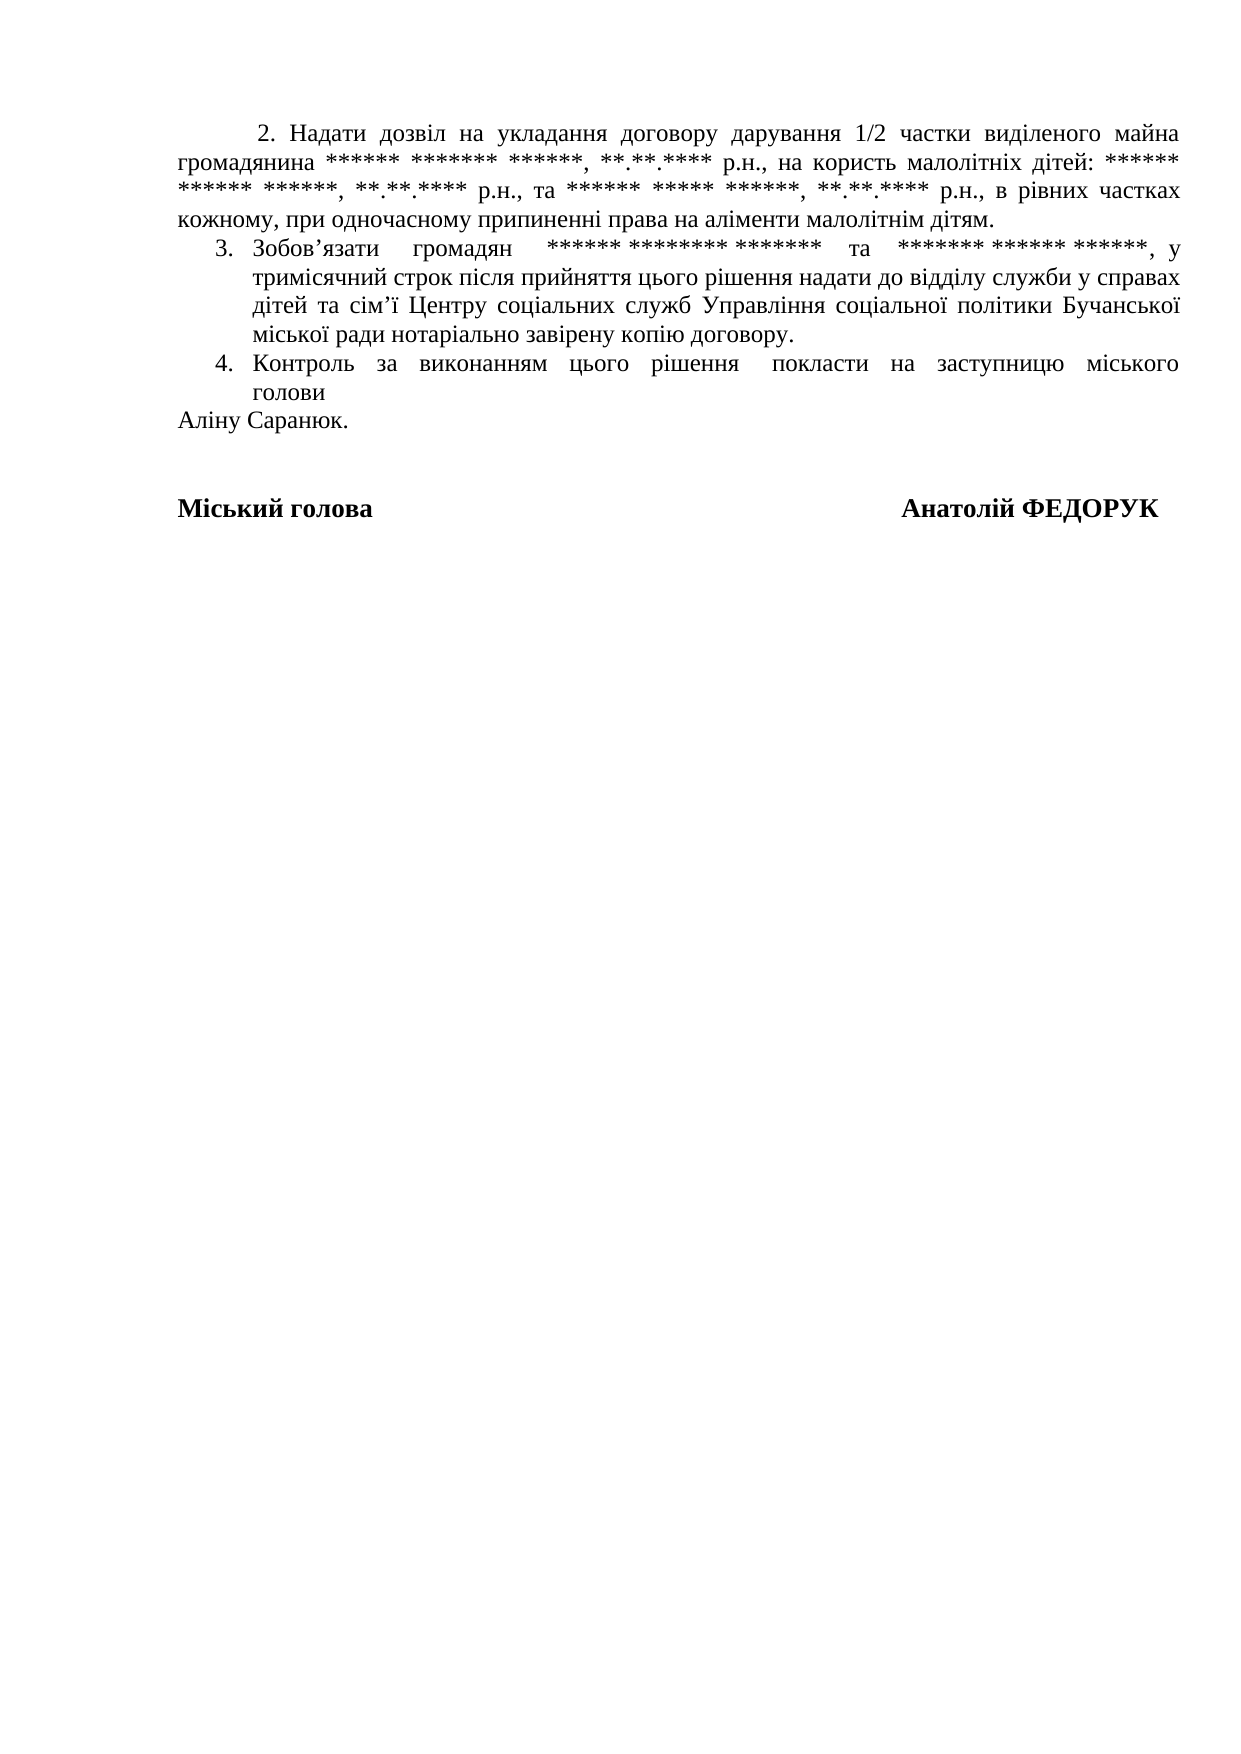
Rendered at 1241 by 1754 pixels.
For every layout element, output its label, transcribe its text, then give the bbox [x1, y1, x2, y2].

text Аліну Саранюк. [177, 406, 1181, 434]
list Контроль за виконанням цього рішення покласти на заступницю міського голови [215, 348, 1181, 406]
table_header Міський голова [166, 492, 667, 554]
list Зобов’язати громадян ****** ******** ******* та ******* ****** ******, у тримісячний строк після прийняття цього рішення надати до відділу служби у справах дітей та сім’ї Центру соціальних служб Управління соціальної політики Бучанської міської ради нотаріально завірену копію договору. [215, 233, 1181, 348]
text 2. Надати дозвіл на укладання договору дарування 1/2 частки виділеного майна громадянина ****** ******* ******, **.**.**** р.н., на користь малолітніх дітей: ****** ****** ******, **.**.**** р.н., та ****** ***** ******, **.**.**** р.н., в рівних частках кожному, при одночасному припиненні права на аліменти малолітнім дітям. [177, 118, 1181, 233]
table_header Анатолій ФЕДОРУК [668, 492, 1170, 554]
